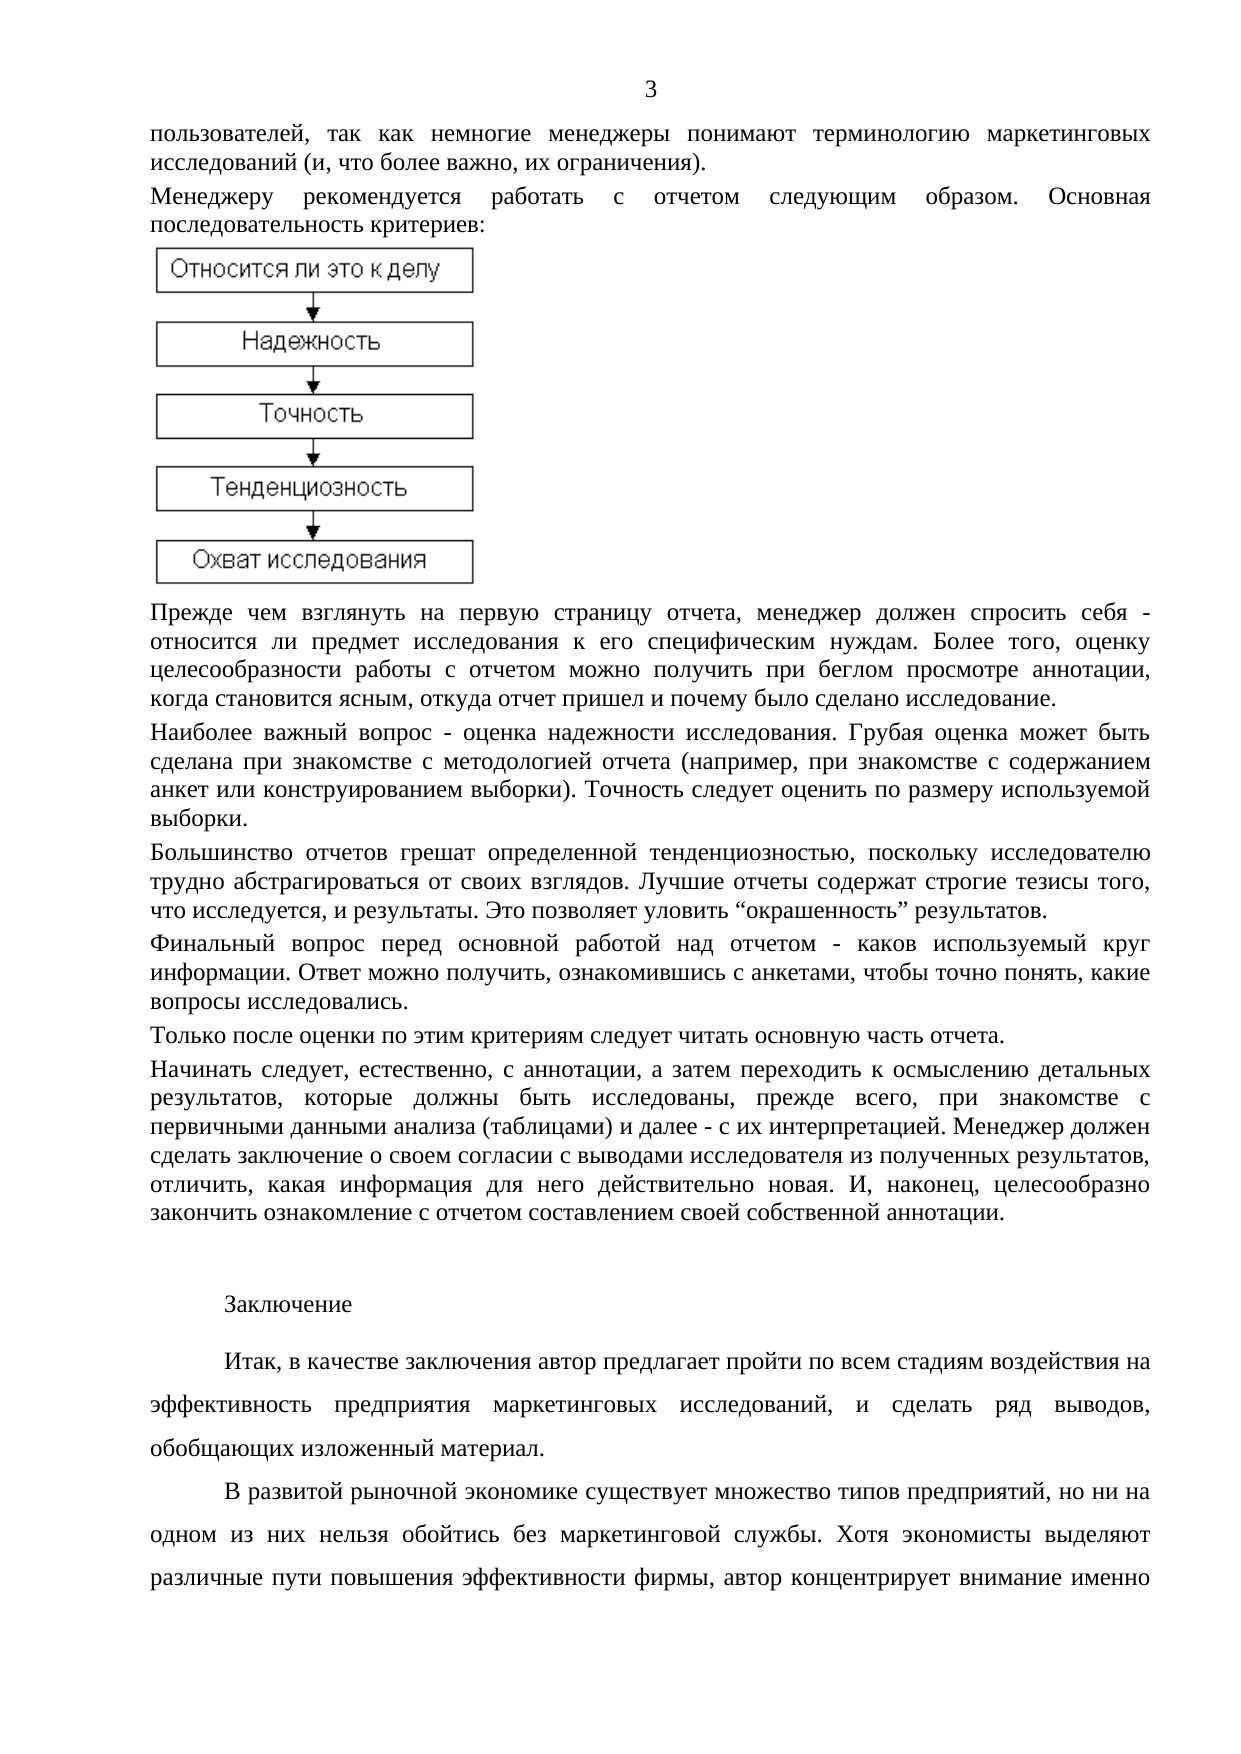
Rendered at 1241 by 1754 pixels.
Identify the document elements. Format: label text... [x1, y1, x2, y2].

text Начинать следует, естественно, с аннотации, а затем переходить к осмыслению детальных результатов, которые должны быть исследованы, прежде всего, при знакомстве с первичными данными анализа (таблицами) и далее - с их интерпретацией. Менеджер должен сделать заключение о своем согласии с выводами исследователя из полученных результатов, отличить, какая информация для него действительно новая. И, наконец, целесообразно закончить ознакомление с отчетом составлением своей собственной аннотации. [150, 1054, 1152, 1226]
text Только после оценки по этим критериям следует читать основную часть отчета. [150, 1020, 1152, 1049]
text Прежде чем взглянуть на первую страницу отчета, менеджер должен спросить себя - относится ли предмет исследования к его специфическим нуждам. Более того, оценку целесообразности работы с отчетом можно получить при беглом просмотре аннотации, когда становится ясным, откуда отчет пришел и почему было сделано исследование. [150, 597, 1152, 712]
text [150, 118, 1152, 176]
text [150, 1476, 1152, 1591]
text Большинство отчетов грешат определенной тенденциозностью, поскольку исследователю трудно абстрагироваться от своих взглядов. Лучшие отчеты содержат строгие тезисы того, что исследуется, и результаты. Это позволяет уловить “окрашенность” результатов. [150, 837, 1152, 923]
text Наиболее важный вопрос - оценка надежности исследования. Грубая оценка может быть сделана при знакомстве с методологией отчета (например, при знакомстве с содержанием анкет или конструированием выборки). Точность следует оценить по размеру используемой выборки. [150, 717, 1152, 832]
picture [150, 243, 499, 592]
text Заключение [150, 1289, 1152, 1318]
text Менеджеру рекомендуется работать с отчетом следующим образом. Основная последовательность критериев: [150, 181, 1152, 238]
text Финальный вопрос перед основной работой над отчетом - каков используемый круг информации. Ответ можно получить, ознакомившись с анкетами, чтобы точно понять, какие вопросы исследовались. [150, 928, 1152, 1015]
text Итак, в качестве заключения автор предлагает пройти по всем стадиям воздействия на эффективность предприятия маркетинговых исследований, и сделать ряд выводов, обобщающих изложенный материал. [150, 1346, 1152, 1461]
